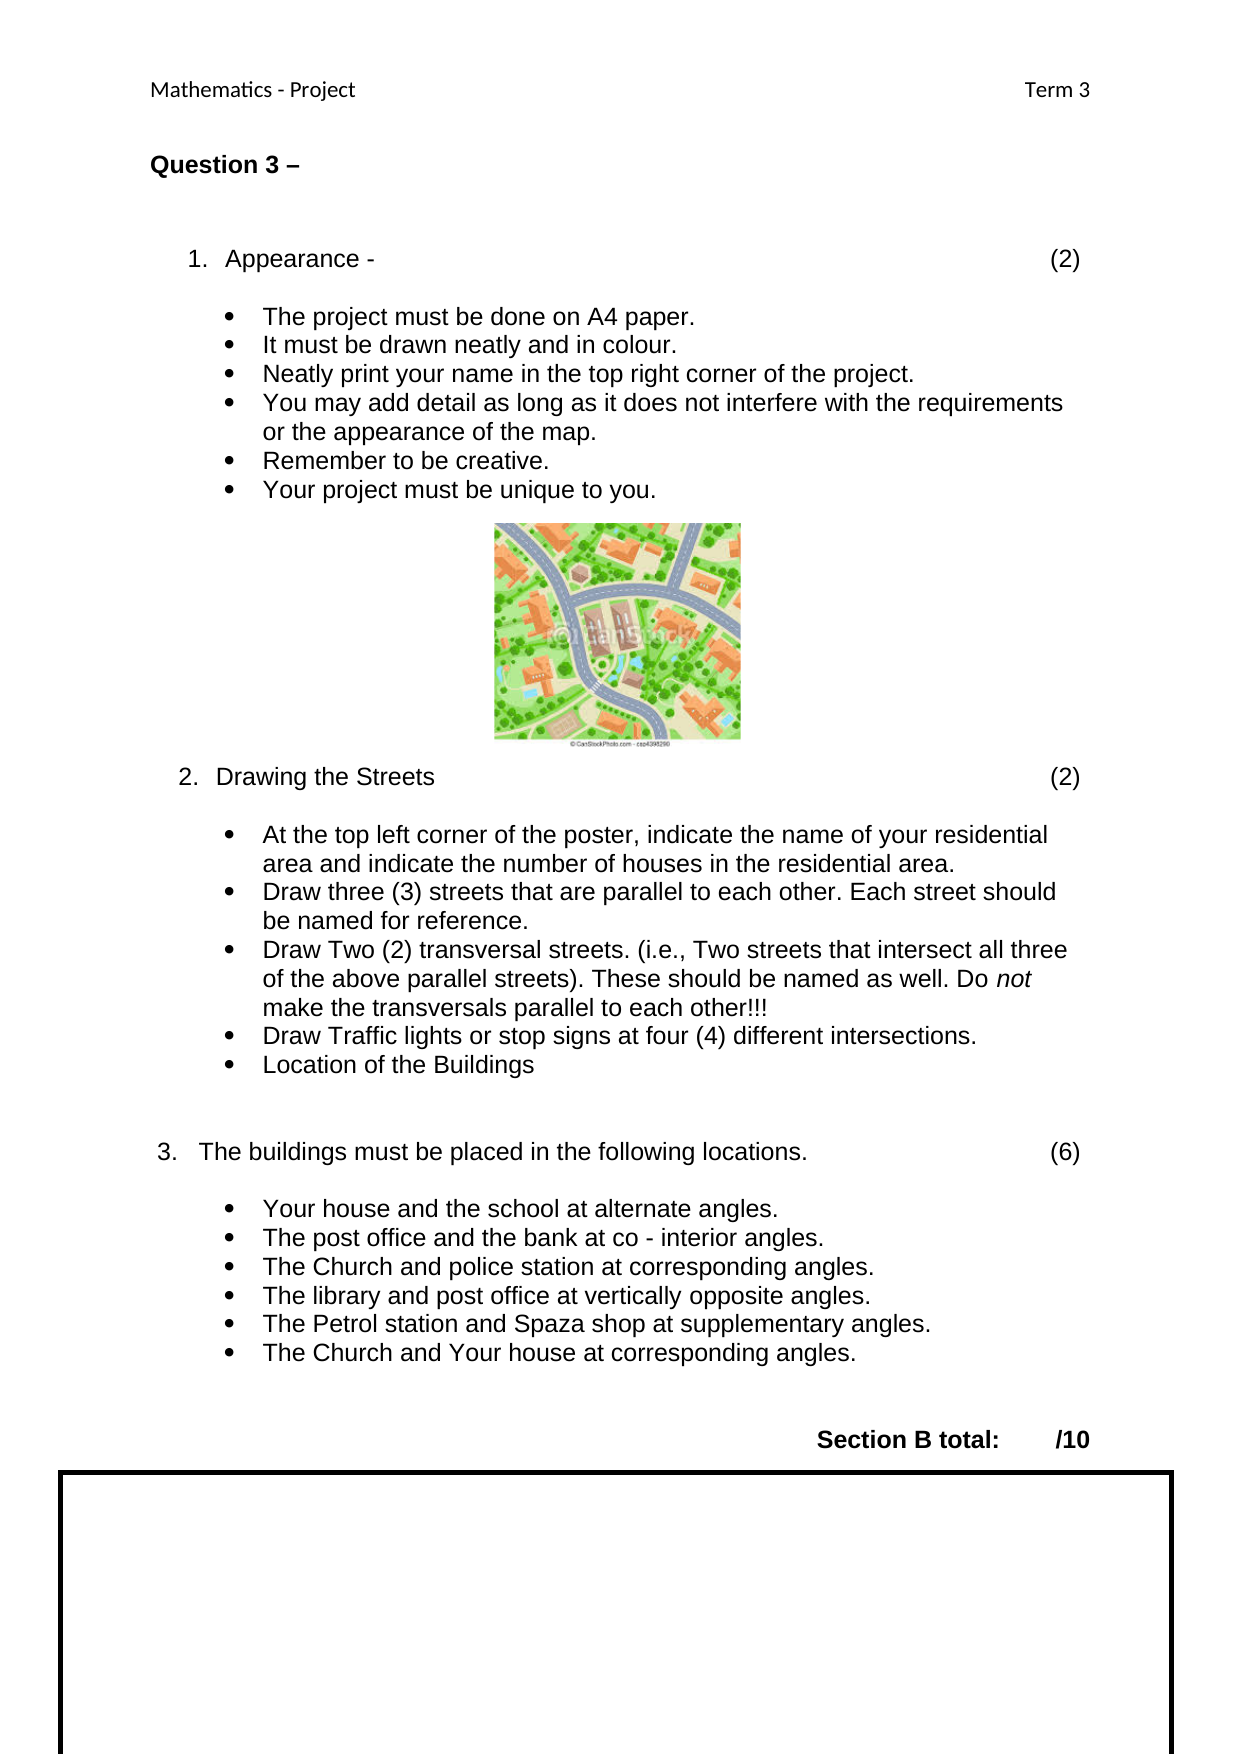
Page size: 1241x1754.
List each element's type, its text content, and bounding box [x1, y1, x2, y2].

list The Petrol station and Spaza shop at supplementary angles. [225, 1309, 1090, 1338]
list It must be drawn neatly and in colour. [225, 331, 1090, 359]
text Section B total: /10 [150, 1425, 1090, 1453]
picture [494, 523, 741, 747]
list The post office and the bank at co - interior angles. [225, 1223, 1090, 1252]
list The Church and Your house at corresponding angles. [225, 1338, 1090, 1367]
text Question 3 – [150, 150, 1090, 179]
list Location of the Buildings [225, 1050, 1090, 1079]
list The Church and police station at corresponding angles. [225, 1252, 1090, 1281]
list Remember to be creative. [225, 446, 1090, 475]
list Neatly print your name in the top right corner of the project. [225, 359, 1090, 388]
list Drawing the Streets (2) [178, 762, 1090, 791]
list The project must be done on A4 paper. [225, 302, 1090, 331]
list Draw Traffic lights or stop signs at four (4) different intersections. [225, 1021, 1090, 1050]
text 3. The buildings must be placed in the following locations. (6) [150, 1137, 1090, 1165]
list The library and post office at vertically opposite angles. [225, 1281, 1090, 1309]
list You may add detail as long as it does not interfere with the requirements or the appearance of the map. [225, 388, 1090, 446]
list At the top left corner of the poster, indicate the name of your residential area and indicate the number of houses in the residential area. [225, 820, 1090, 877]
list Draw three (3) streets that are parallel to each other. Each street should be named for reference. [225, 877, 1090, 935]
list Your project must be unique to you. [225, 475, 1090, 503]
list Appearance - (2) [187, 244, 1090, 273]
list Your house and the school at alternate angles. [225, 1194, 1090, 1223]
list Draw Two (2) transversal streets. (i.e., Two streets that intersect all three of the above parallel streets). These should be named as well. Do not make the transversals parallel to each other!!! [225, 935, 1090, 1021]
